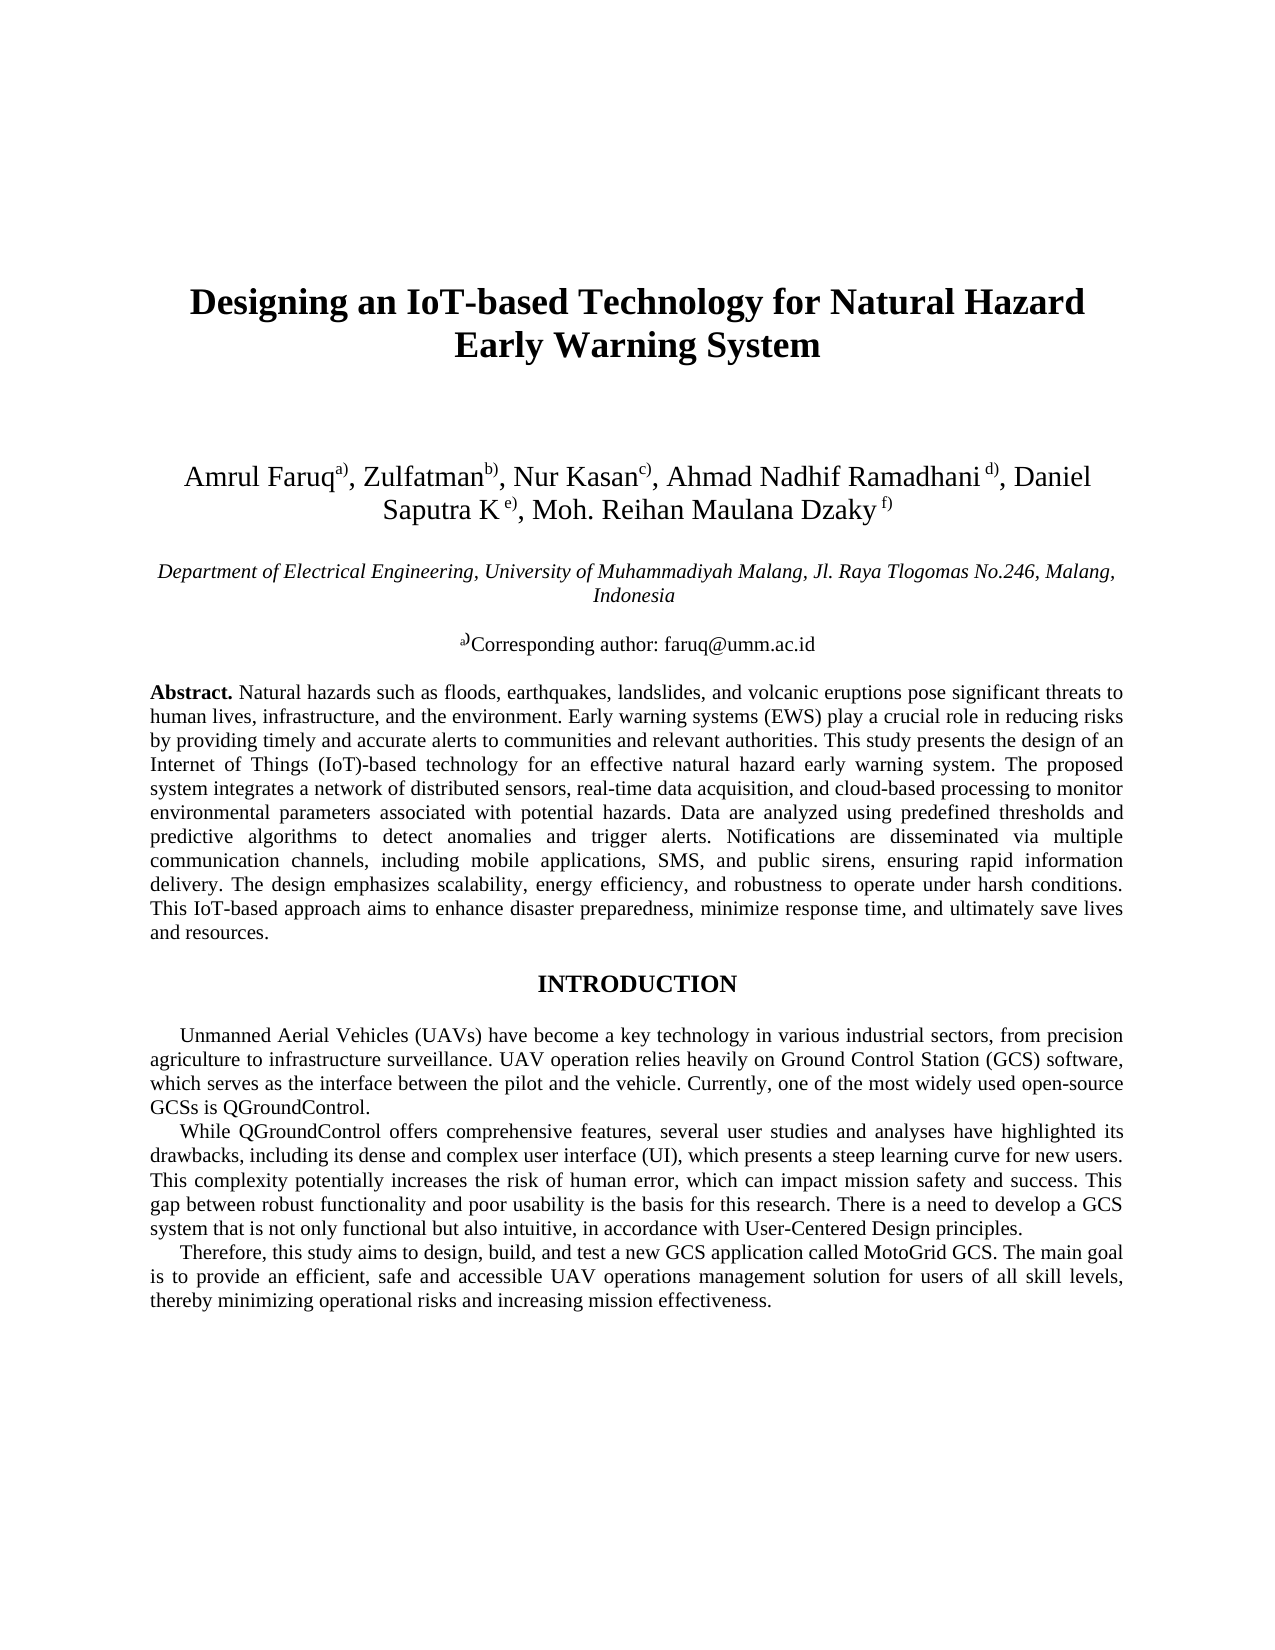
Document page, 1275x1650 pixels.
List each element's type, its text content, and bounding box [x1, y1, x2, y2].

text Unmanned Aerial Vehicles (UAVs) have become a key technology in various industrial sectors, from precision agriculture to infrastructure surveillance. UAV operation relies heavily on Ground Control Station (GCS) software, which serves as the interface between the pilot and the vehicle. Currently, one of the most widely used open-source GCSs is QGroundControl. [150, 1023, 1125, 1119]
text Abstract. Natural hazards such as floods, earthquakes, landslides, and volcanic eruptions pose significant threats to human lives, infrastructure, and the environment. Early warning systems (EWS) play a crucial role in reducing risks by providing timely and accurate alerts to communities and relevant authorities. This study presents the design of an Internet of Things (IoT)-based technology for an effective natural hazard early warning system. The proposed system integrates a network of distributed sensors, real-time data acquisition, and cloud-based processing to monitor environmental parameters associated with potential hazards. Data are analyzed using predefined thresholds and predictive algorithms to detect anomalies and trigger alerts. Notifications are disseminated via multiple communication channels, including mobile applications, SMS, and public sirens, ensuring rapid information delivery. The design emphasizes scalability, energy efficiency, and robustness to operate under harsh conditions. This IoT-based approach aims to enhance disaster preparedness, minimize response time, and ultimately save lives and resources. [150, 680, 1125, 944]
subtitle INTRODUCTION [150, 969, 1125, 998]
text ᵃ⁾Corresponding author: faruq@umm.ac.id [150, 632, 1125, 656]
text Amrul Faruqa), Zulfatmanb), Nur Kasanc), Ahmad Nadhif Ramadhani d), Daniel Saputra K e), Moh. Reihan Maulana Dzaky f) [150, 459, 1125, 526]
text Department of Electrical Engineering, University of Muhammadiyah Malang, Jl. Raya Tlogomas No.246, Malang, Indonesia [150, 559, 1125, 632]
text Therefore, this study aims to design, build, and test a new GCS application called MotoGrid GCS. The main goal is to provide an efficient, safe and accessible UAV operations management solution for users of all skill levels, thereby minimizing operational risks and increasing mission effectiveness. [150, 1240, 1125, 1312]
text While QGroundControl offers comprehensive features, several user studies and analyses have highlighted its drawbacks, including its dense and complex user interface (UI), which presents a steep learning curve for new users. This complexity potentially increases the risk of human error, which can impact mission safety and success. This gap between robust functionality and poor usability is the basis for this research. There is a need to develop a GCS system that is not only functional but also intuitive, in accordance with User-Centered Design principles. [150, 1119, 1125, 1240]
title Designing an IoT-based Technology for Natural Hazard Early Warning System [150, 279, 1125, 366]
